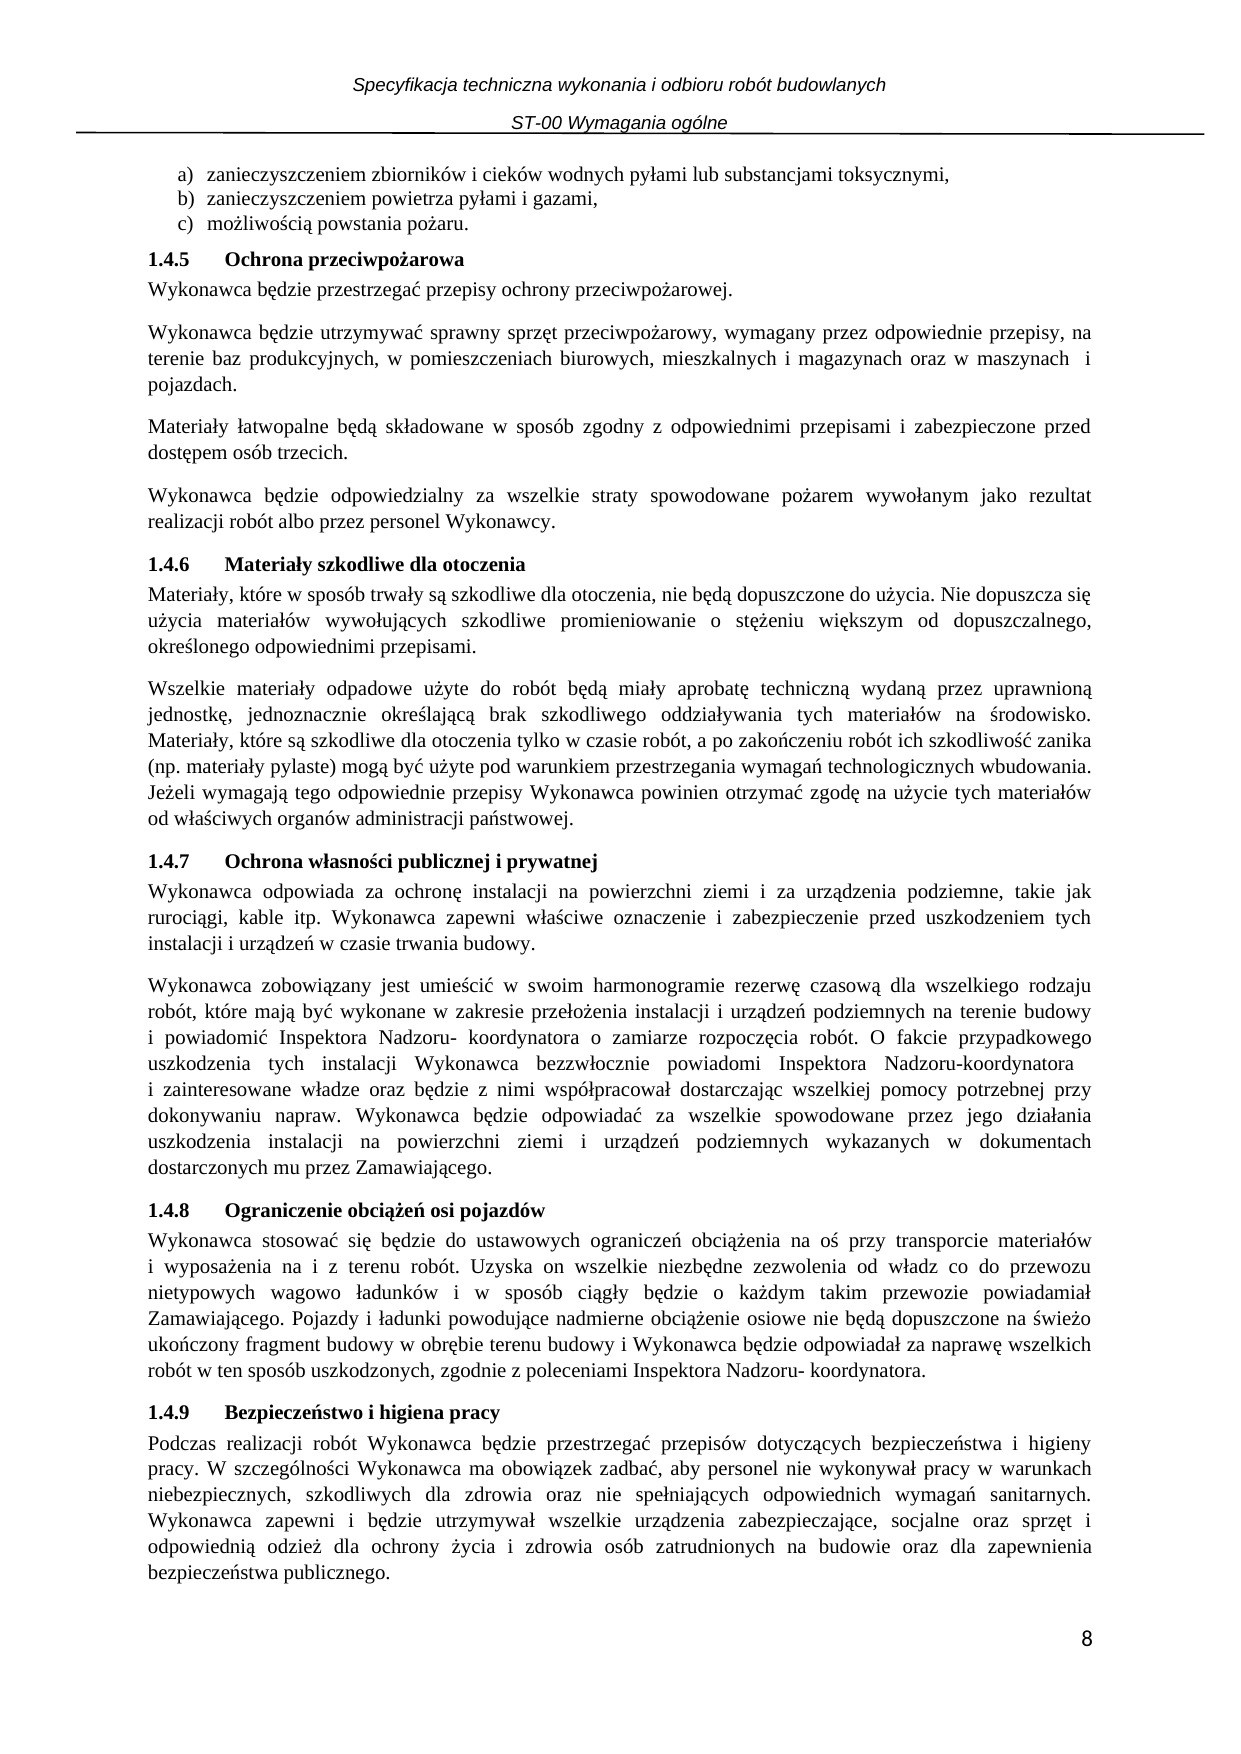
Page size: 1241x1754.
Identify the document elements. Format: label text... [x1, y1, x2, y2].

subtitle Ochrona własności publicznej i prywatnej [148, 848, 1093, 873]
text Wykonawca będzie przestrzegać przepisy ochrony przeciwpożarowej. [148, 277, 1093, 301]
subtitle Bezpieczeństwo i higiena pracy [148, 1400, 1093, 1424]
subtitle Materiały szkodliwe dla otoczenia [148, 551, 1093, 576]
text Podczas realizacji robót Wykonawca będzie przestrzegać przepisów dotyczących bezpieczeństwa i higieny pracy. W szczególności Wykonawca ma obowiązek zadbać, aby personel nie wykonywał pracy w warunkach niebezpiecznych, szkodliwych dla zdrowia oraz nie spełniających odpowiednich wymagań sanitarnych. Wykonawca zapewni i będzie utrzymywał wszelkie urządzenia zabezpieczające, socjalne oraz sprzęt i odpowiednią odzież dla ochrony życia i zdrowia osób zatrudnionych na budowie oraz dla zapewnienia bezpieczeństwa publicznego. [148, 1430, 1093, 1584]
text Materiały, które w sposób trwały są szkodliwe dla otoczenia, nie będą dopuszczone do użycia. Nie dopuszcza się użycia materiałów wywołujących szkodliwe promieniowanie o stężeniu większym od dopuszczalnego, określonego odpowiednimi przepisami. [148, 582, 1093, 658]
list zanieczyszczeniem zbiorników i cieków wodnych pyłami lub substancjami toksycznymi, [177, 162, 1093, 186]
subtitle Ograniczenie obciążeń osi pojazdów [148, 1197, 1093, 1222]
text Materiały łatwopalne będą składowane w sposób zgodny z odpowiednimi przepisami i zabezpieczone przed dostępem osób trzecich. [148, 414, 1093, 464]
text Wykonawca będzie odpowiedzialny za wszelkie straty spowodowane pożarem wywołanym jako rezultat realizacji robót albo przez personel Wykonawcy. [148, 483, 1093, 533]
text Wszelkie materiały odpadowe użyte do robót będą miały aprobatę techniczną wydaną przez uprawnioną jednostkę, jednoznacznie określającą brak szkodliwego oddziaływania tych materiałów na środowisko. Materiały, które są szkodliwe dla otoczenia tylko w czasie robót, a po zakończeniu robót ich szkodliwość zanika (np. materiały pylaste) mogą być użyte pod warunkiem przestrzegania wymagań technologicznych wbudowania. Jeżeli wymagają tego odpowiednie przepisy Wykonawca powinien otrzymać zgodę na użycie tych materiałów od właściwych organów administracji państwowej. [148, 676, 1093, 830]
list możliwością powstania pożaru. [177, 210, 1093, 234]
text Wykonawca stosować się będzie do ustawowych ograniczeń obciążenia na oś przy transporcie materiałów i wyposażenia na i z terenu robót. Uzyska on wszelkie niezbędne zezwolenia od władz co do przewozu nietypowych wagowo ładunków i w sposób ciągły będzie o każdym takim przewozie powiadamiał Zamawiającego. Pojazdy i ładunki powodujące nadmierne obciążenie osiowe nie będą dopuszczone na świeżo ukończony fragment budowy w obrębie terenu budowy i Wykonawca będzie odpowiadał za naprawę wszelkich robót w ten sposób uszkodzonych, zgodnie z poleceniami Inspektora Nadzoru- koordynatora. [148, 1228, 1093, 1382]
text Wykonawca będzie utrzymywać sprawny sprzęt przeciwpożarowy, wymagany przez odpowiednie przepisy, na terenie baz produkcyjnych, w pomieszczeniach biurowych, mieszkalnych i magazynach oraz w maszynach i pojazdach. [148, 320, 1093, 396]
subtitle Ochrona przeciwpożarowa [148, 247, 1093, 271]
list zanieczyszczeniem powietrza pyłami i gazami, [177, 186, 1093, 210]
text Wykonawca zobowiązany jest umieścić w swoim harmonogramie rezerwę czasową dla wszelkiego rodzaju robót, które mają być wykonane w zakresie przełożenia instalacji i urządzeń podziemnych na terenie budowy i powiadomić Inspektora Nadzoru- koordynatora o zamiarze rozpoczęcia robót. O fakcie przypadkowego uszkodzenia tych instalacji Wykonawca bezzwłocznie powiadomi Inspektora Nadzoru-koordynatora i zainteresowane władze oraz będzie z nimi współpracował dostarczając wszelkiej pomocy potrzebnej przy dokonywaniu napraw. Wykonawca będzie odpowiadać za wszelkie spowodowane przez jego działania uszkodzenia instalacji na powierzchni ziemi i urządzeń podziemnych wykazanych w dokumentach dostarczonych mu przez Zamawiającego. [148, 973, 1093, 1179]
text Wykonawca odpowiada za ochronę instalacji na powierzchni ziemi i za urządzenia podziemne, takie jak rurociągi, kable itp. Wykonawca zapewni właściwe oznaczenie i zabezpieczenie przed uszkodzeniem tych instalacji i urządzeń w czasie trwania budowy. [148, 879, 1093, 955]
